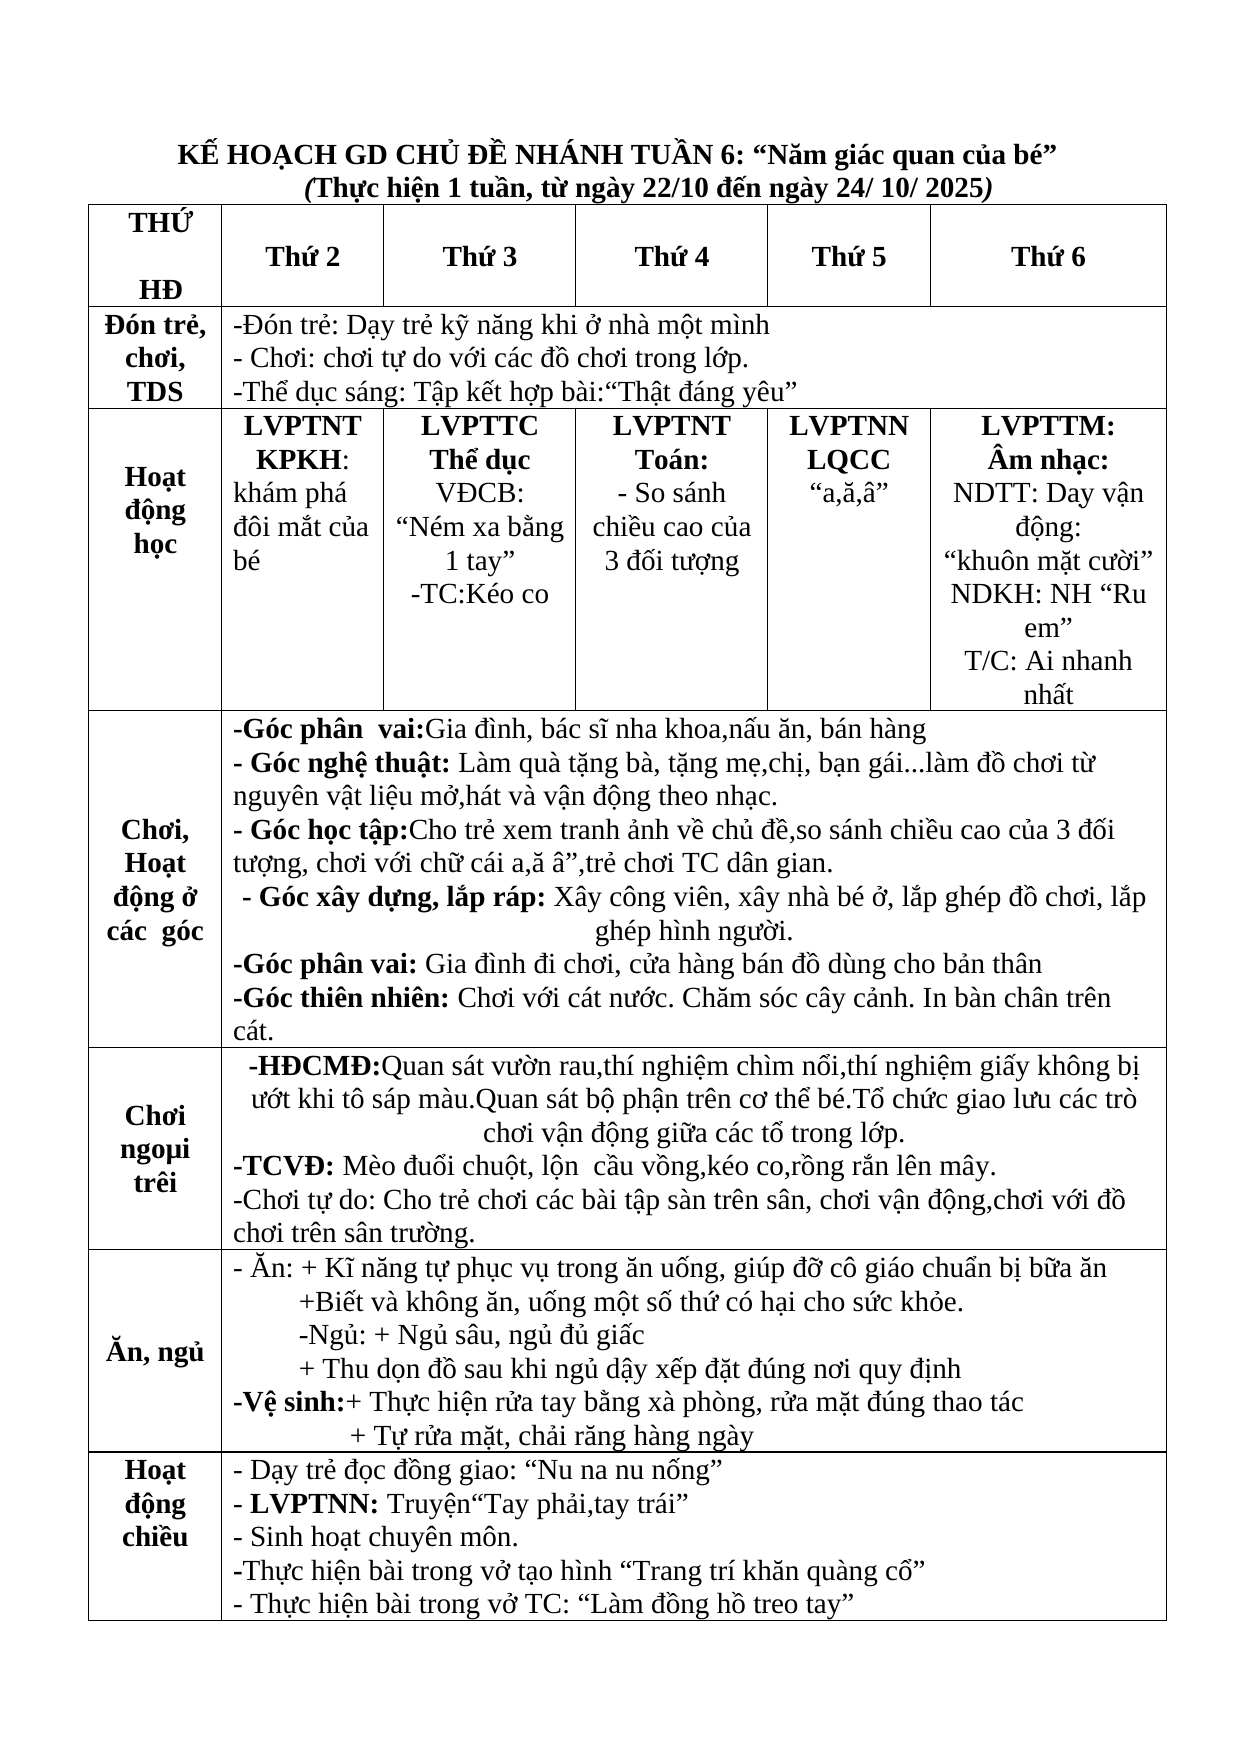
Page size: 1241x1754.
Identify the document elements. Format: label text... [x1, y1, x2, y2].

table_cell LVPTTC Thể dục VĐCB: “Ném xa bằng 1 tay” -TC:Kéo co [384, 409, 575, 710]
table_cell LVPTNT Toán: - So sánh chiều cao của 3 đối tượng [576, 409, 767, 710]
table_header Thứ 3 [384, 205, 575, 306]
table_cell - Ăn: + Kĩ năng tự phục vụ trong ăn uống, giúp đỡ cô giáo chuẩn bị bữa ăn +Biết và không ăn, uống một số thứ có hại cho sức khỏe. -Ngủ: + Ngủ sâu, ngủ đủ giấc + Thu dọn đồ sau khi ngủ dậy xếp đặt đúng nơi quy định -Vệ sinh:+ Thực hiện rửa tay bằng xà phòng, rửa mặt đúng thao tác + Tự rửa mặt, chải răng hàng ngày [222, 1250, 1166, 1451]
table_cell Chơi ngoµi trêi [89, 1048, 221, 1249]
table_cell LVPTNN LQCC “a,ă,â” [768, 409, 930, 710]
table_header THỨ HĐ [89, 205, 221, 306]
table_cell Hoạt động chiều [89, 1453, 221, 1620]
table_header Thứ 4 [576, 205, 767, 306]
table_cell Ăn, ngủ [89, 1250, 221, 1451]
text (Thực hiện 1 tuần, từ ngày 22/10 đến ngày 24/ 10/ 2025) [177, 171, 1122, 204]
table_cell Hoạt động học [89, 409, 221, 710]
table_cell Chơi, Hoạt động ở các góc [89, 711, 221, 1047]
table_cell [222, 1453, 1166, 1620]
text KẾ HOẠCH GD CHỦ ĐỀ NHÁNH TUẦN 6: “Năm giác quan của bé” [177, 137, 1122, 171]
table_cell -Đón trẻ: Dạy trẻ kỹ năng khi ở nhà một mình - Chơi: chơi tự do với các đồ chơi trong lớp. -Thể dục sáng: Tập kết hợp bài:“Thật đáng yêu” [222, 307, 1166, 407]
table_cell -Góc phân vai:Gia đình, bác sĩ nha khoa,nấu ăn, bán hàng - Góc nghệ thuật: Làm quà tặng bà, tặng mẹ,chị, bạn gái...làm đồ chơi từ nguyên vật liệu mở,hát và vận động theo nhạc. - Góc học tập:Cho trẻ xem tranh ảnh về chủ đề,so sánh chiều cao của 3 đối tượng, chơi với chữ cái a,ă â”,trẻ chơi TC dân gian. - Góc xây dựng, lắp ráp: Xây công viên, xây nhà bé ở, lắp ghép đồ chơi, lắp ghép hình người. -Góc phân vai: Gia đình đi chơi, cửa hàng bán đồ dùng cho bản thân -Góc thiên nhiên: Chơi với cát nước. Chăm sóc cây cảnh. In bàn chân trên cát. [222, 711, 1166, 1047]
table_header Thứ 2 [222, 205, 383, 306]
table_cell LVPTTM: Âm nhạc: NDTT: Dạy vận động: “khuôn mặt cười” NDKH: NH “Ru em” T/C: Ai nhanh nhất [931, 409, 1166, 710]
table_header Thứ 5 [768, 205, 930, 306]
table_header Thứ 6 [931, 205, 1166, 306]
table_cell Đón trẻ, chơi, TDS [89, 307, 221, 407]
table_cell -HĐCMĐ:Quan sát vườn rau,thí nghiệm chìm nổi,thí nghiệm giấy không bị ướt khi tô sáp màu.Quan sát bộ phận trên cơ thể bé.Tổ chức giao lưu các trò chơi vận động giữa các tổ trong lớp. -TCVĐ: Mèo đuổi chuột, lộn cầu vồng,kéo co,rồng rắn lên mây. -Chơi tự do: Cho trẻ chơi các bài tập sàn trên sân, chơi vận động,chơi với đồ chơi trên sân trường. [222, 1048, 1166, 1249]
table_cell LVPTNT KPKH: khám phá đôi mắt của bé [222, 409, 383, 710]
